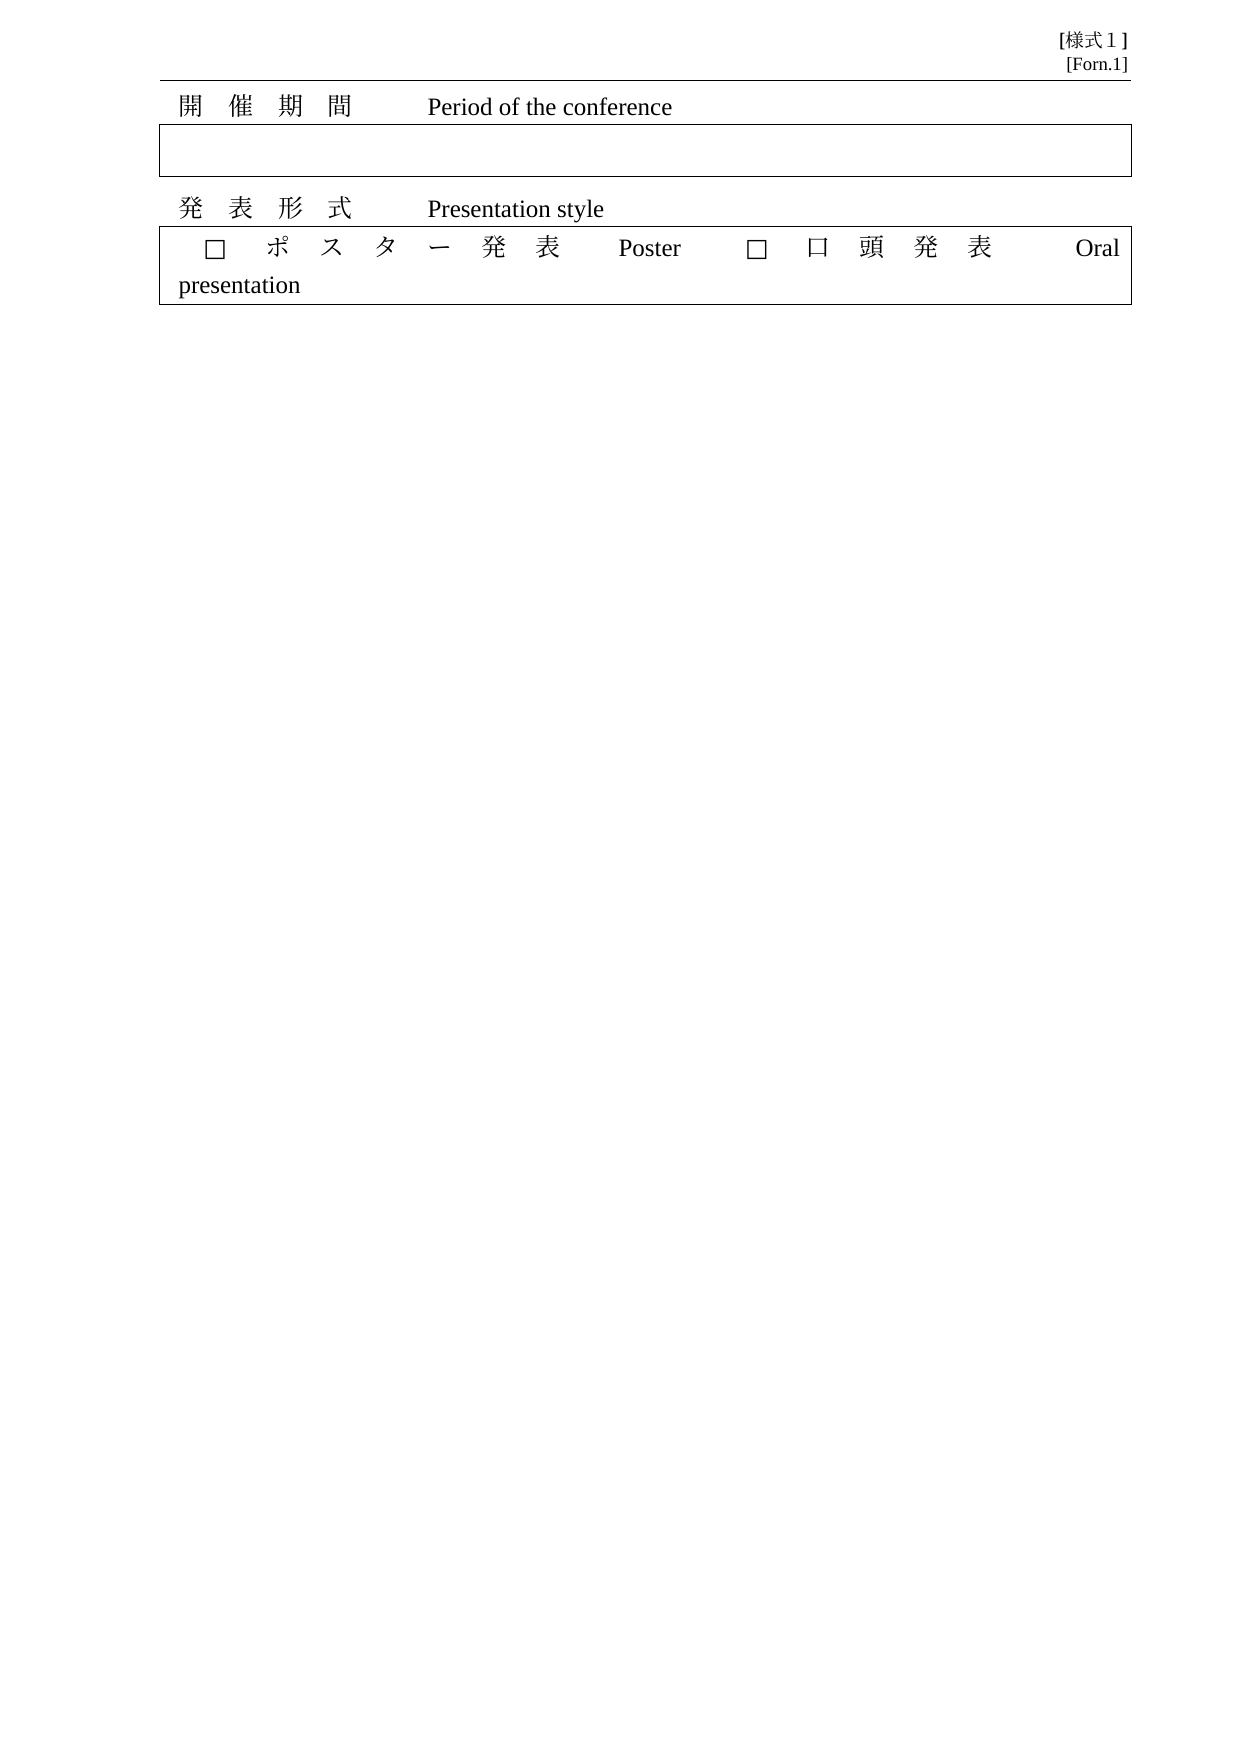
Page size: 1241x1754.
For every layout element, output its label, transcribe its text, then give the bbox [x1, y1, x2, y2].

table_cell 開催期間 Period of the conference [160, 81, 1131, 124]
table_cell [160, 125, 1131, 176]
table_cell 発表形式 Presentation style [160, 177, 1131, 226]
table_cell □ ポスター発表 Poster □ 口頭発表 Oral presentation [160, 227, 1131, 304]
